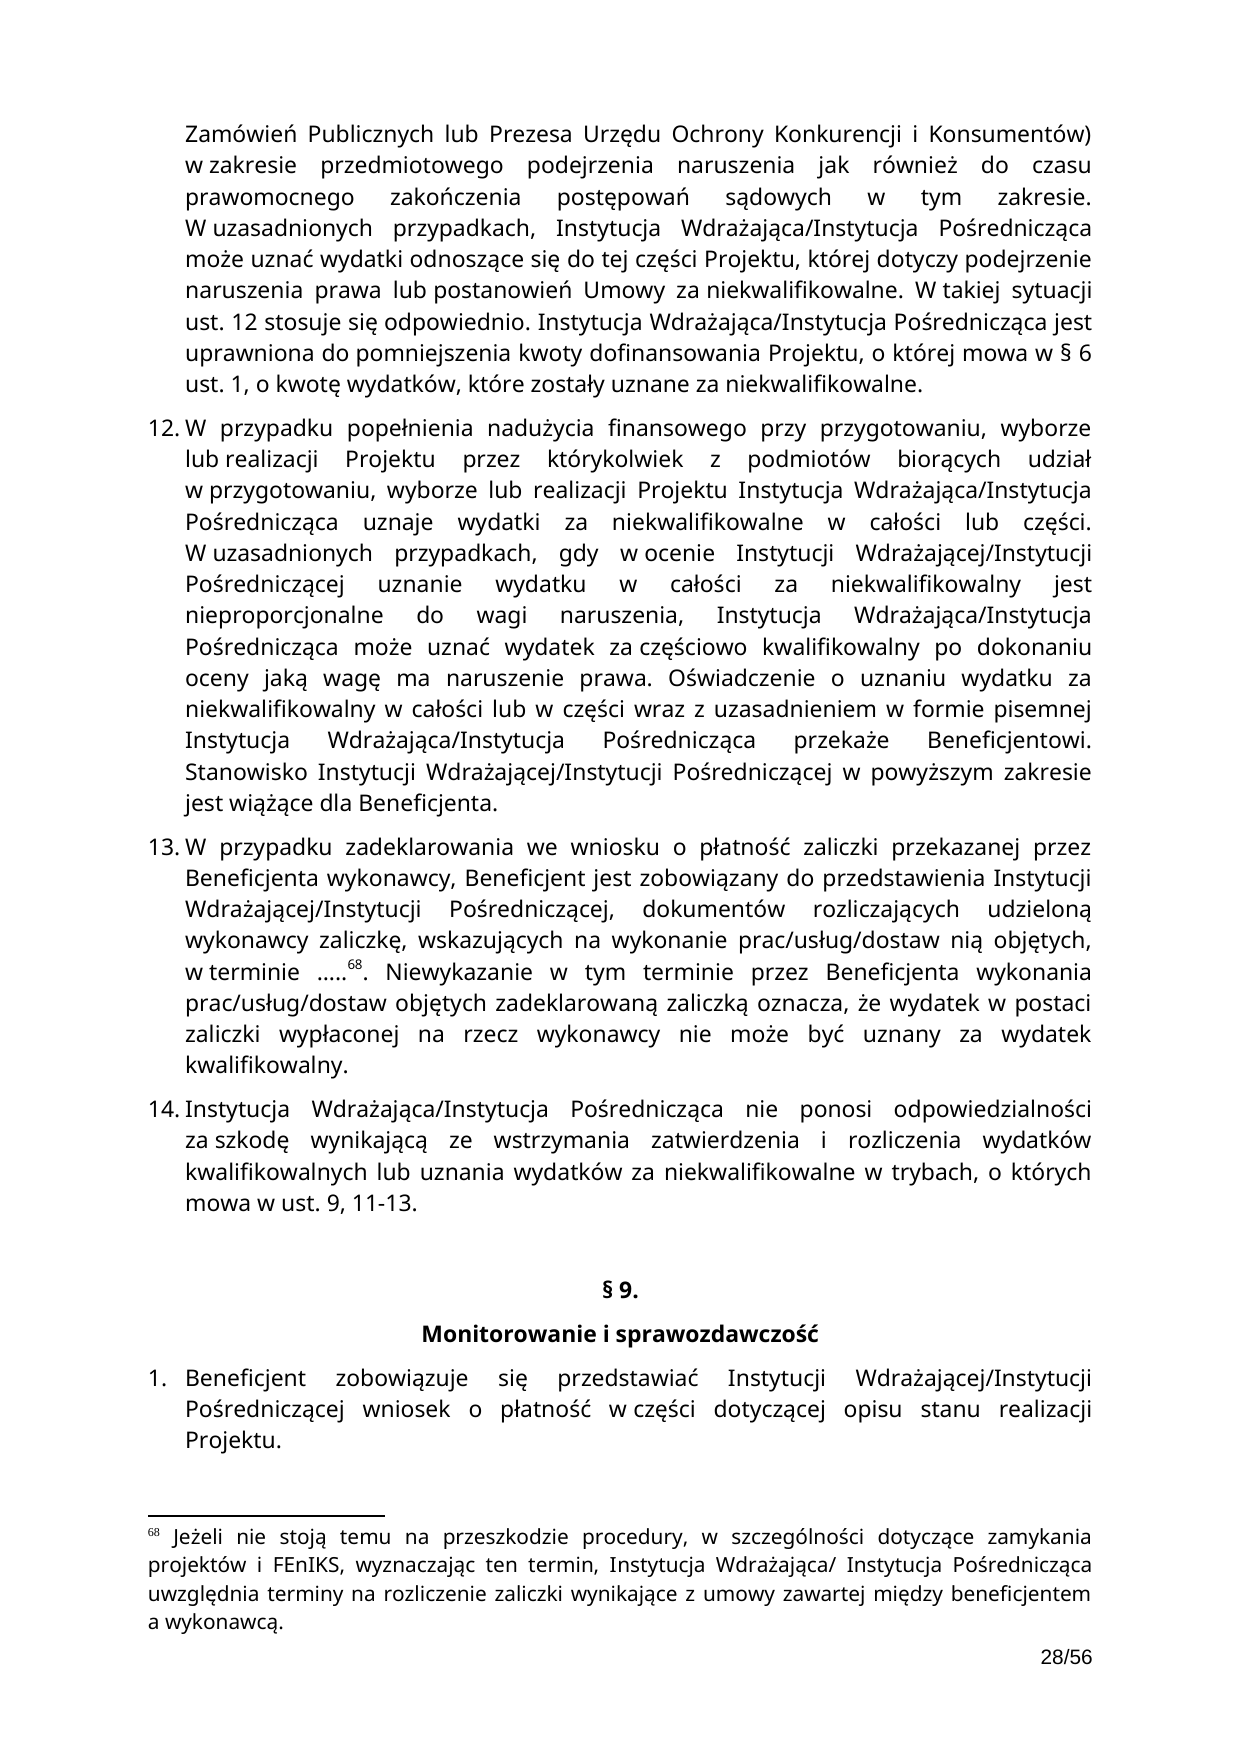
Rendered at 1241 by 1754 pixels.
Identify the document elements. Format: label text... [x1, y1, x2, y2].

text Monitorowanie i sprawozdawczość [148, 1318, 1092, 1349]
list Instytucja Wdrażająca/Instytucja Pośrednicząca nie ponosi odpowiedzialności za szkodę wynikającą ze wstrzymania zatwierdzenia i rozliczenia wydatków kwalifikowalnych lub uznania wydatków za niekwalifikowalne w trybach, o których mowa w ust. 9, 11-13. [148, 1093, 1092, 1218]
list W przypadku popełnienia nadużycia finansowego przy przygotowaniu, wyborze lub realizacji Projektu przez którykolwiek z podmiotów biorących udział w przygotowaniu, wyborze lub realizacji Projektu Instytucja Wdrażająca/Instytucja Pośrednicząca uznaje wydatki za niekwalifikowalne w całości lub części. W uzasadnionych przypadkach, gdy w ocenie Instytucji Wdrażającej/Instytucji Pośredniczącej uznanie wydatku w całości za niekwalifikowalny jest nieproporcjonalne do wagi naruszenia, Instytucja Wdrażająca/Instytucja Pośrednicząca może uznać wydatek za częściowo kwalifikowalny po dokonaniu oceny jaką wagę ma naruszenie prawa. Oświadczenie o uznaniu wydatku za niekwalifikowalny w całości lub w części wraz z uzasadnieniem w formie pisemnej Instytucja Wdrażająca/Instytucja Pośrednicząca przekaże Beneficjentowi. Stanowisko Instytucji Wdrażającej/Instytucji Pośredniczącej w powyższym zakresie jest wiążące dla Beneficjenta. [148, 412, 1092, 818]
list Beneficjent zobowiązuje się przedstawiać Instytucji Wdrażającej/Instytucji Pośredniczącej wniosek o płatność w części dotyczącej opisu stanu realizacji Projektu. [148, 1362, 1092, 1456]
list W przypadku zadeklarowania we wniosku o płatność zaliczki przekazanej przez Beneficjenta wykonawcy, Beneficjent jest zobowiązany do przedstawienia Instytucji Wdrażającej/Instytucji Pośredniczącej, dokumentów rozliczających udzieloną wykonawcy zaliczkę, wskazujących na wykonanie prac/usług/dostaw nią objętych, w terminie …... Niewykazanie w tym terminie przez Beneficjenta wykonania prac/usług/dostaw objętych zadeklarowaną zaliczką oznacza, że wydatek w postaci zaliczki wypłaconej na rzecz wykonawcy nie może być uznany za wydatek kwalifikowalny. [148, 831, 1092, 1081]
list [148, 118, 1092, 399]
text § 9. [148, 1274, 1092, 1306]
